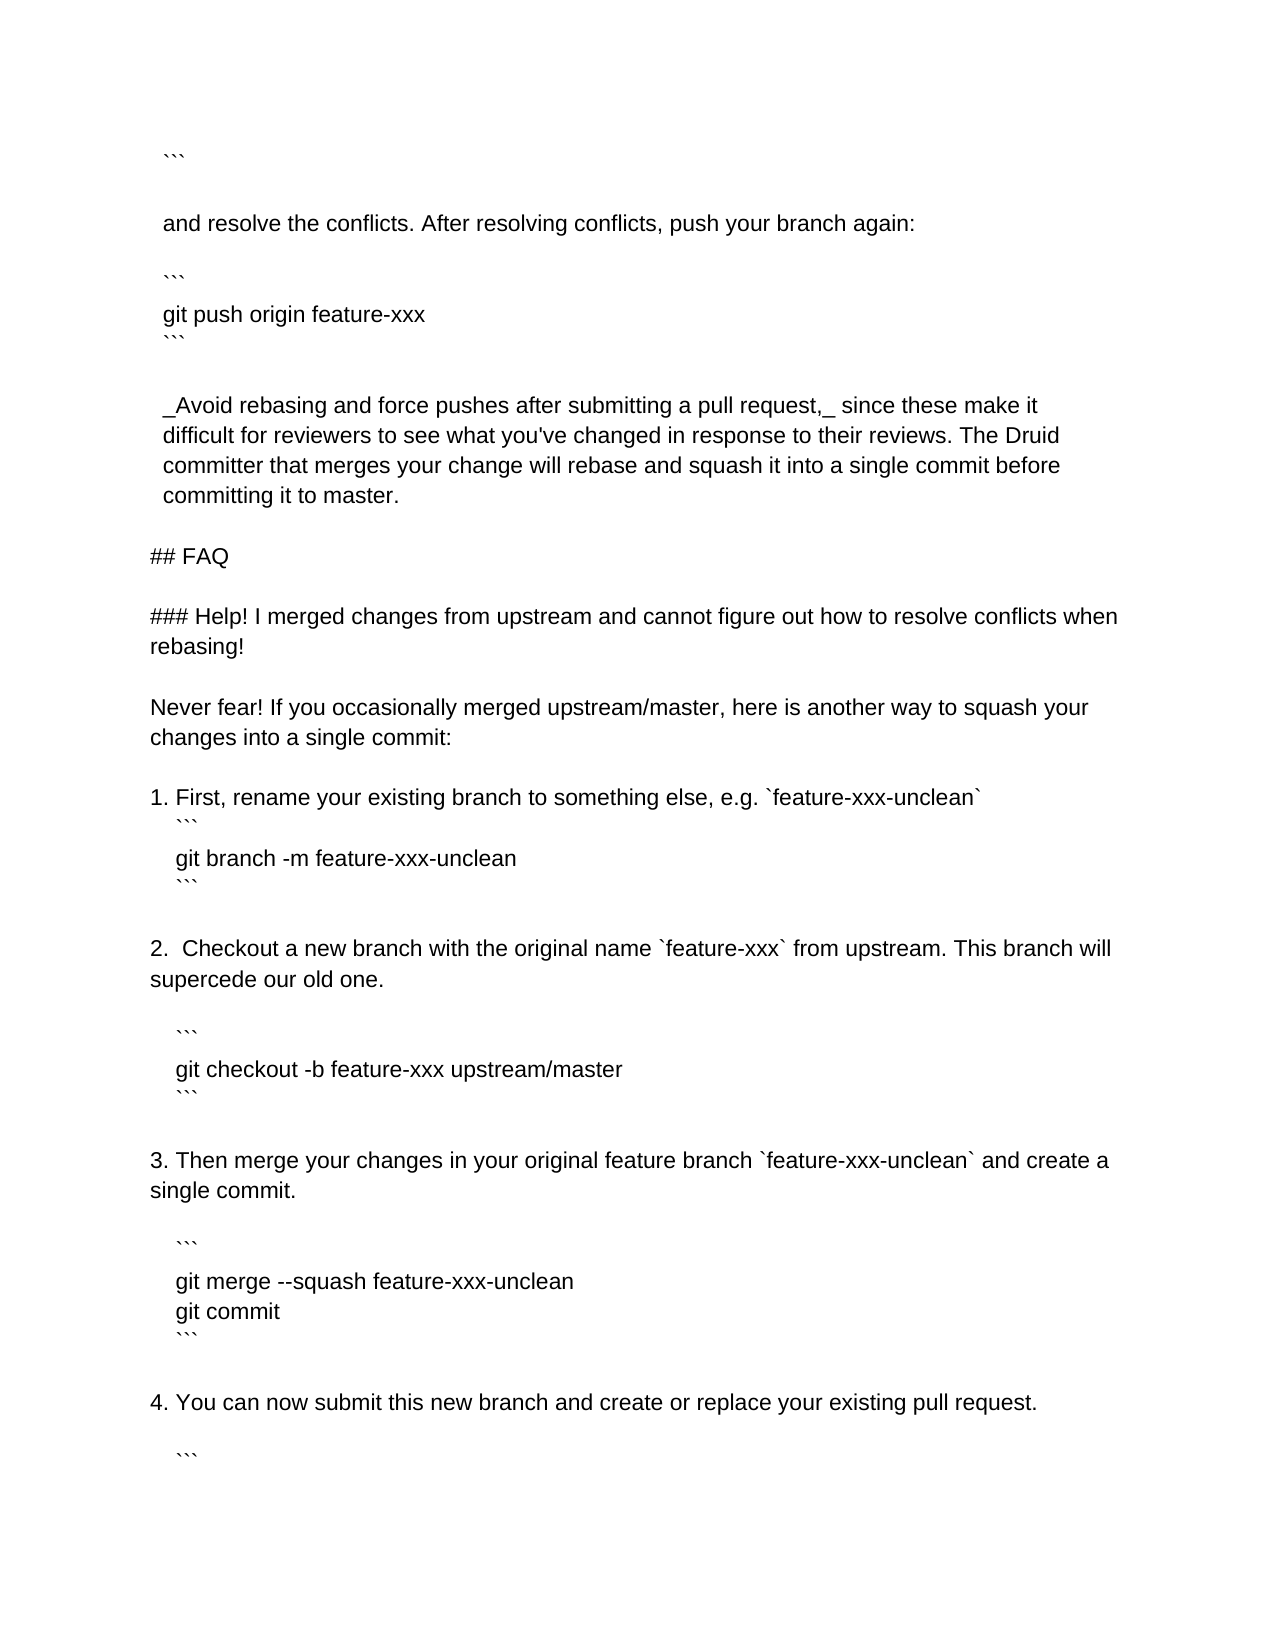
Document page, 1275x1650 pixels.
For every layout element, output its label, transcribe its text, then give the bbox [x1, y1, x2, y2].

text 3. Then merge your changes in your original feature branch `feature-xxx-unclean` and create a single commit. [150, 1147, 1125, 1203]
text ``` [150, 1328, 1125, 1354]
text ``` [150, 875, 1125, 901]
text committing it to master. [150, 482, 1125, 509]
text git merge --squash feature-xxx-unclean [150, 1268, 1125, 1294]
text ``` [150, 1086, 1125, 1113]
text ``` [150, 1237, 1125, 1264]
text Never fear! If you occasionally merged upstream/master, here is another way to squash your changes into a single commit: [150, 694, 1125, 750]
text 2. Checkout a new branch with the original name `feature-xxx` from upstream. This branch will supercede our old one. [150, 935, 1125, 992]
text ``` [150, 814, 1125, 841]
text ``` [150, 331, 1125, 358]
text ## FAQ [150, 543, 1125, 569]
text git commit [150, 1298, 1125, 1324]
text and resolve the conflicts. After resolving conflicts, push your branch again: [150, 210, 1125, 237]
text committer that merges your change will rebase and squash it into a single commit before [150, 452, 1125, 478]
text ### Help! I merged changes from upstream and cannot figure out how to resolve conflicts when rebasing! [150, 603, 1125, 660]
text git branch -m feature-xxx-unclean [150, 845, 1125, 871]
text _Avoid rebasing and force pushes after submitting a pull request,_ since these make it [150, 392, 1125, 418]
text 4. You can now submit this new branch and create or replace your existing pull request. [150, 1388, 1125, 1415]
text ``` [150, 150, 1125, 176]
text ``` [150, 1026, 1125, 1052]
text ``` [150, 1449, 1125, 1475]
text git push origin feature-xxx [150, 301, 1125, 327]
text git checkout -b feature-xxx upstream/master [150, 1056, 1125, 1083]
text difficult for reviewers to see what you've changed in response to their reviews. The Druid [150, 422, 1125, 448]
text 1. First, rename your existing branch to something else, e.g. `feature-xxx-unclean` [150, 784, 1125, 811]
text ``` [150, 271, 1125, 297]
